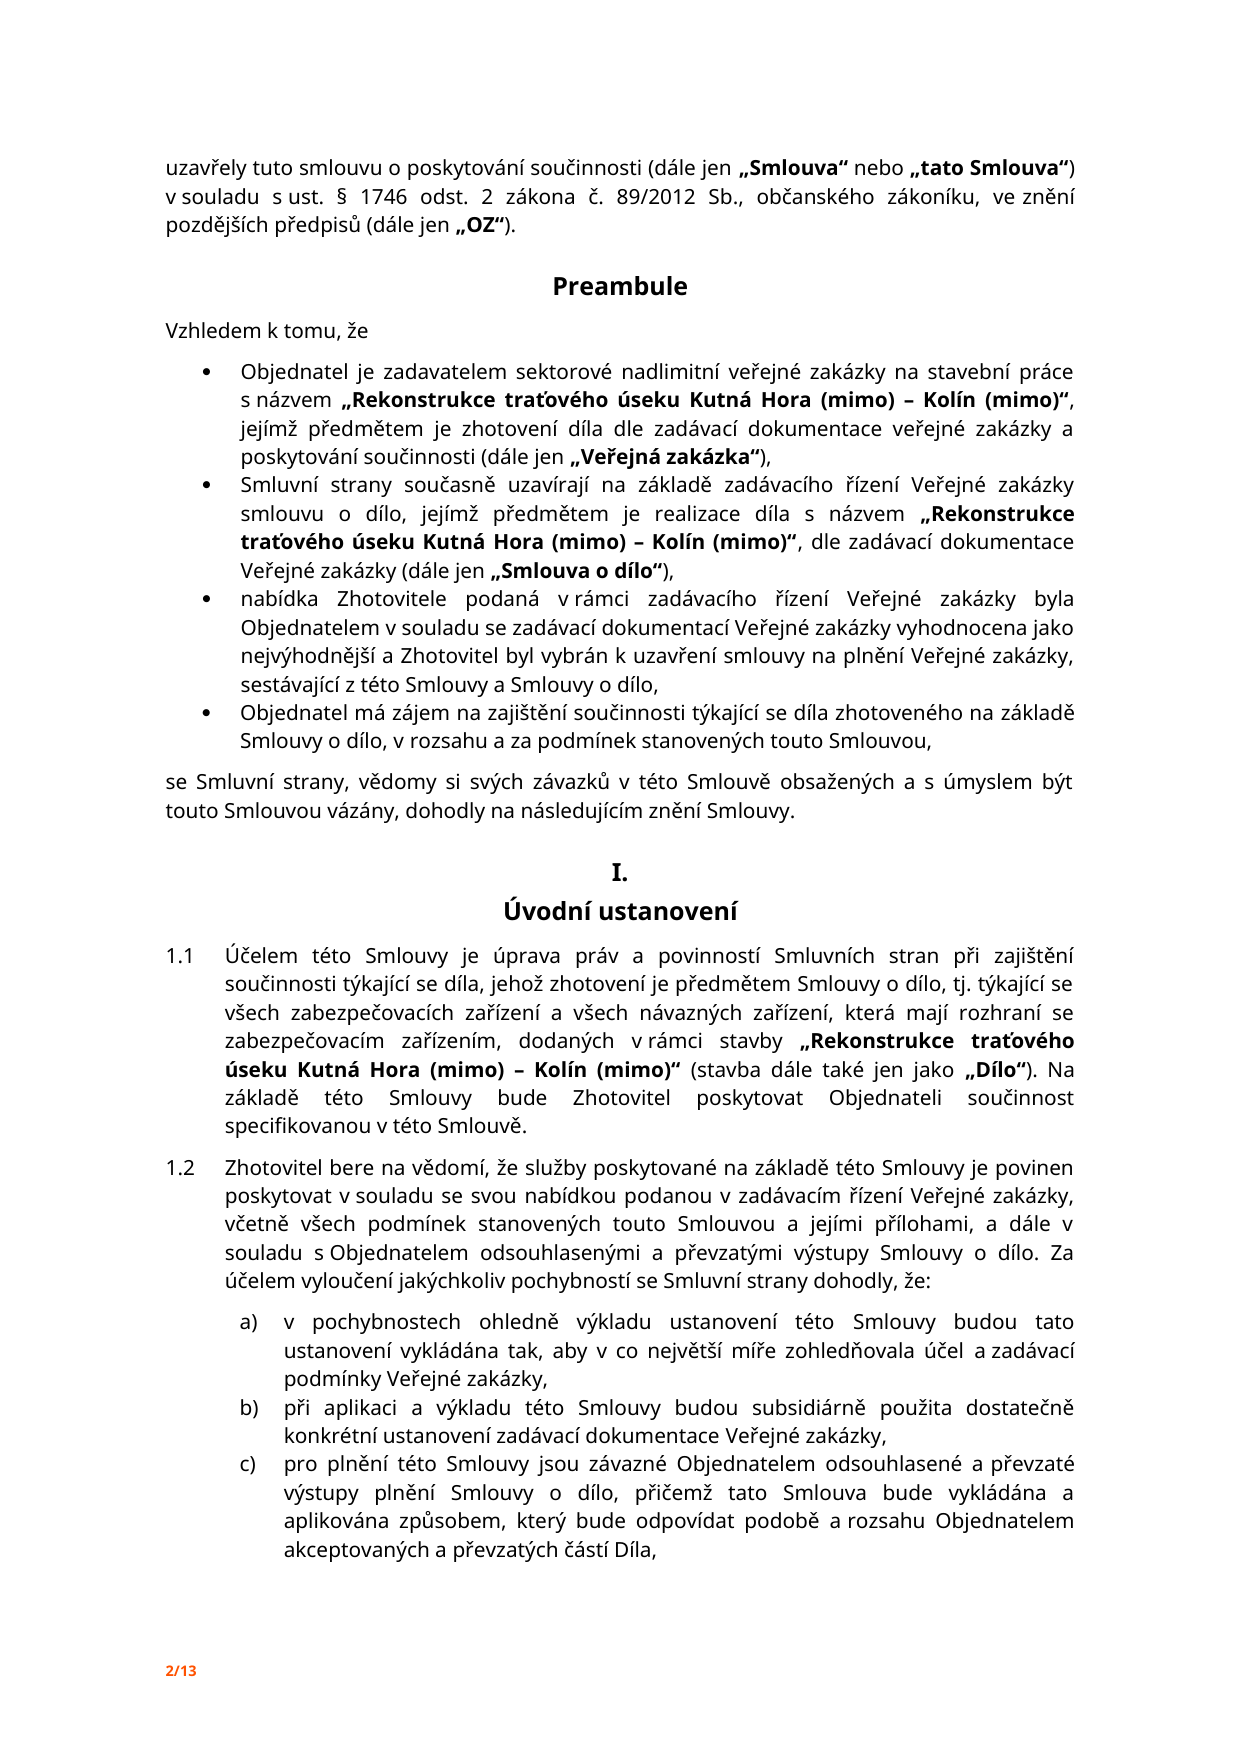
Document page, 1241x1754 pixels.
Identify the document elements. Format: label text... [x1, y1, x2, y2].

list Objednatel má zájem na zajištění součinnosti týkající se díla zhotoveného na základě Smlouvy o dílo, v rozsahu a za podmínek stanovených touto Smlouvou, [203, 698, 1075, 755]
list pro plnění této Smlouvy jsou závazné Objednatelem odsouhlasené a převzaté výstupy plnění Smlouvy o dílo, přičemž tato Smlouva bude vykládána a aplikována způsobem, který bude odpovídat podobě a rozsahu Objednatelem akceptovaných a převzatých částí Díla, [239, 1449, 1075, 1563]
text I. Úvodní ustanovení [165, 849, 1075, 928]
text se Smluvní strany, vědomy si svých závazků v této Smlouvě obsažených a s úmyslem být touto Smlouvou vázány, dohodly na následujícím znění Smlouvy. [165, 767, 1075, 824]
list Smluvní strany současně uzavírají na základě zadávacího řízení Veřejné zakázky smlouvu o dílo, jejímž předmětem je realizace díla s názvem „Rekonstrukce traťového úseku Kutná Hora (mimo) – Kolín (mimo)“, dle zadávací dokumentace Veřejné zakázky (dále jen „Smlouva o dílo“), [203, 471, 1075, 584]
text uzavřely tuto smlouvu o poskytování součinnosti (dále jen „Smlouva“ nebo „tato Smlouva“) v souladu s ust. § 1746 odst. 2 zákona č. 89/2012 Sb., občanského zákoníku, ve znění pozdějších předpisů (dále jen „OZ“). [165, 153, 1075, 239]
list při aplikaci a výkladu této Smlouvy budou subsidiárně použita dostatečně konkrétní ustanovení zadávací dokumentace Veřejné zakázky, [239, 1393, 1075, 1449]
list Zhotovitel bere na vědomí, že služby poskytované na základě této Smlouvy je povinen poskytovat v souladu se svou nabídkou podanou v zadávacím řízení Veřejné zakázky, včetně všech podmínek stanovených touto Smlouvou a jejími přílohami, a dále v souladu s Objednatelem odsouhlasenými a převzatými výstupy Smlouvy o dílo. Za účelem vyloučení jakýchkoliv pochybností se Smluvní strany dohodly, že: [165, 1153, 1075, 1295]
list Objednatel je zadavatelem sektorové nadlimitní veřejné zakázky na stavební práce s názvem „Rekonstrukce traťového úseku Kutná Hora (mimo) – Kolín (mimo)“, jejímž předmětem je zhotovení díla dle zadávací dokumentace veřejné zakázky a poskytování součinnosti (dále jen „Veřejná zakázka“), [203, 357, 1075, 471]
list Účelem této Smlouvy je úprava práv a povinností Smluvních stran při zajištění součinnosti týkající se díla, jehož zhotovení je předmětem Smlouvy o dílo, tj. týkající se všech zabezpečovacích zařízení a všech návazných zařízení, která mají rozhraní se zabezpečovacím zařízením, dodaných v rámci stavby „Rekonstrukce traťového úseku Kutná Hora (mimo) – Kolín (mimo)“ (stavba dále také jen jako „Dílo“). Na základě této Smlouvy bude Zhotovitel poskytovat Objednateli součinnost specifikovanou v této Smlouvě. [165, 941, 1075, 1140]
text Preambule [165, 264, 1075, 303]
text Vzhledem k tomu, že [165, 316, 1075, 344]
list nabídka Zhotovitele podaná v rámci zadávacího řízení Veřejné zakázky byla Objednatelem v souladu se zadávací dokumentací Veřejné zakázky vyhodnocena jako nejvýhodnější a Zhotovitel byl vybrán k uzavření smlouvy na plnění Veřejné zakázky, sestávající z této Smlouvy a Smlouvy o dílo, [203, 584, 1075, 698]
list v pochybnostech ohledně výkladu ustanovení této Smlouvy budou tato ustanovení vykládána tak, aby v co největší míře zohledňovala účel a zadávací podmínky Veřejné zakázky, [239, 1307, 1075, 1393]
